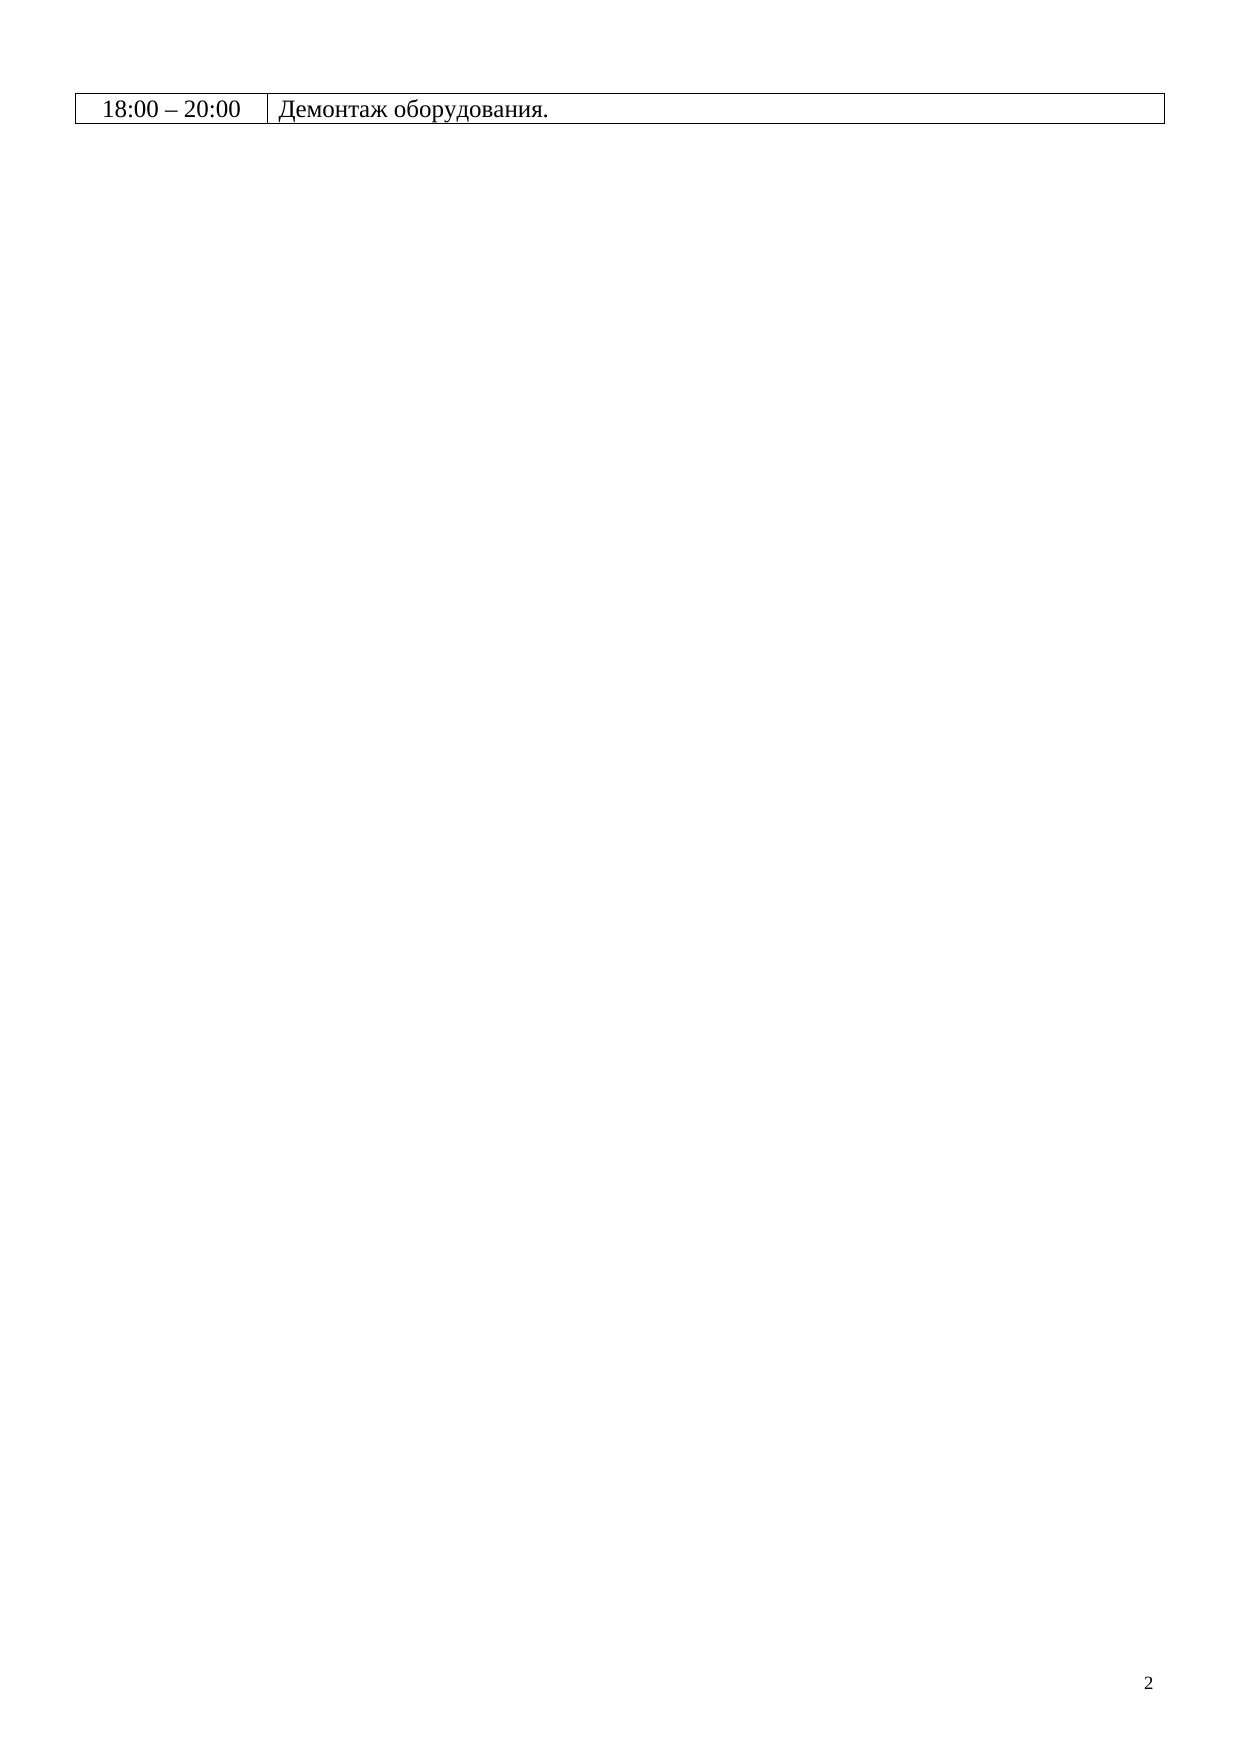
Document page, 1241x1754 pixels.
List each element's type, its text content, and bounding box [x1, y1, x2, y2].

table_cell Демонтаж оборудования. [268, 94, 1164, 123]
table_cell 18:00 – 20:00 [76, 94, 267, 123]
